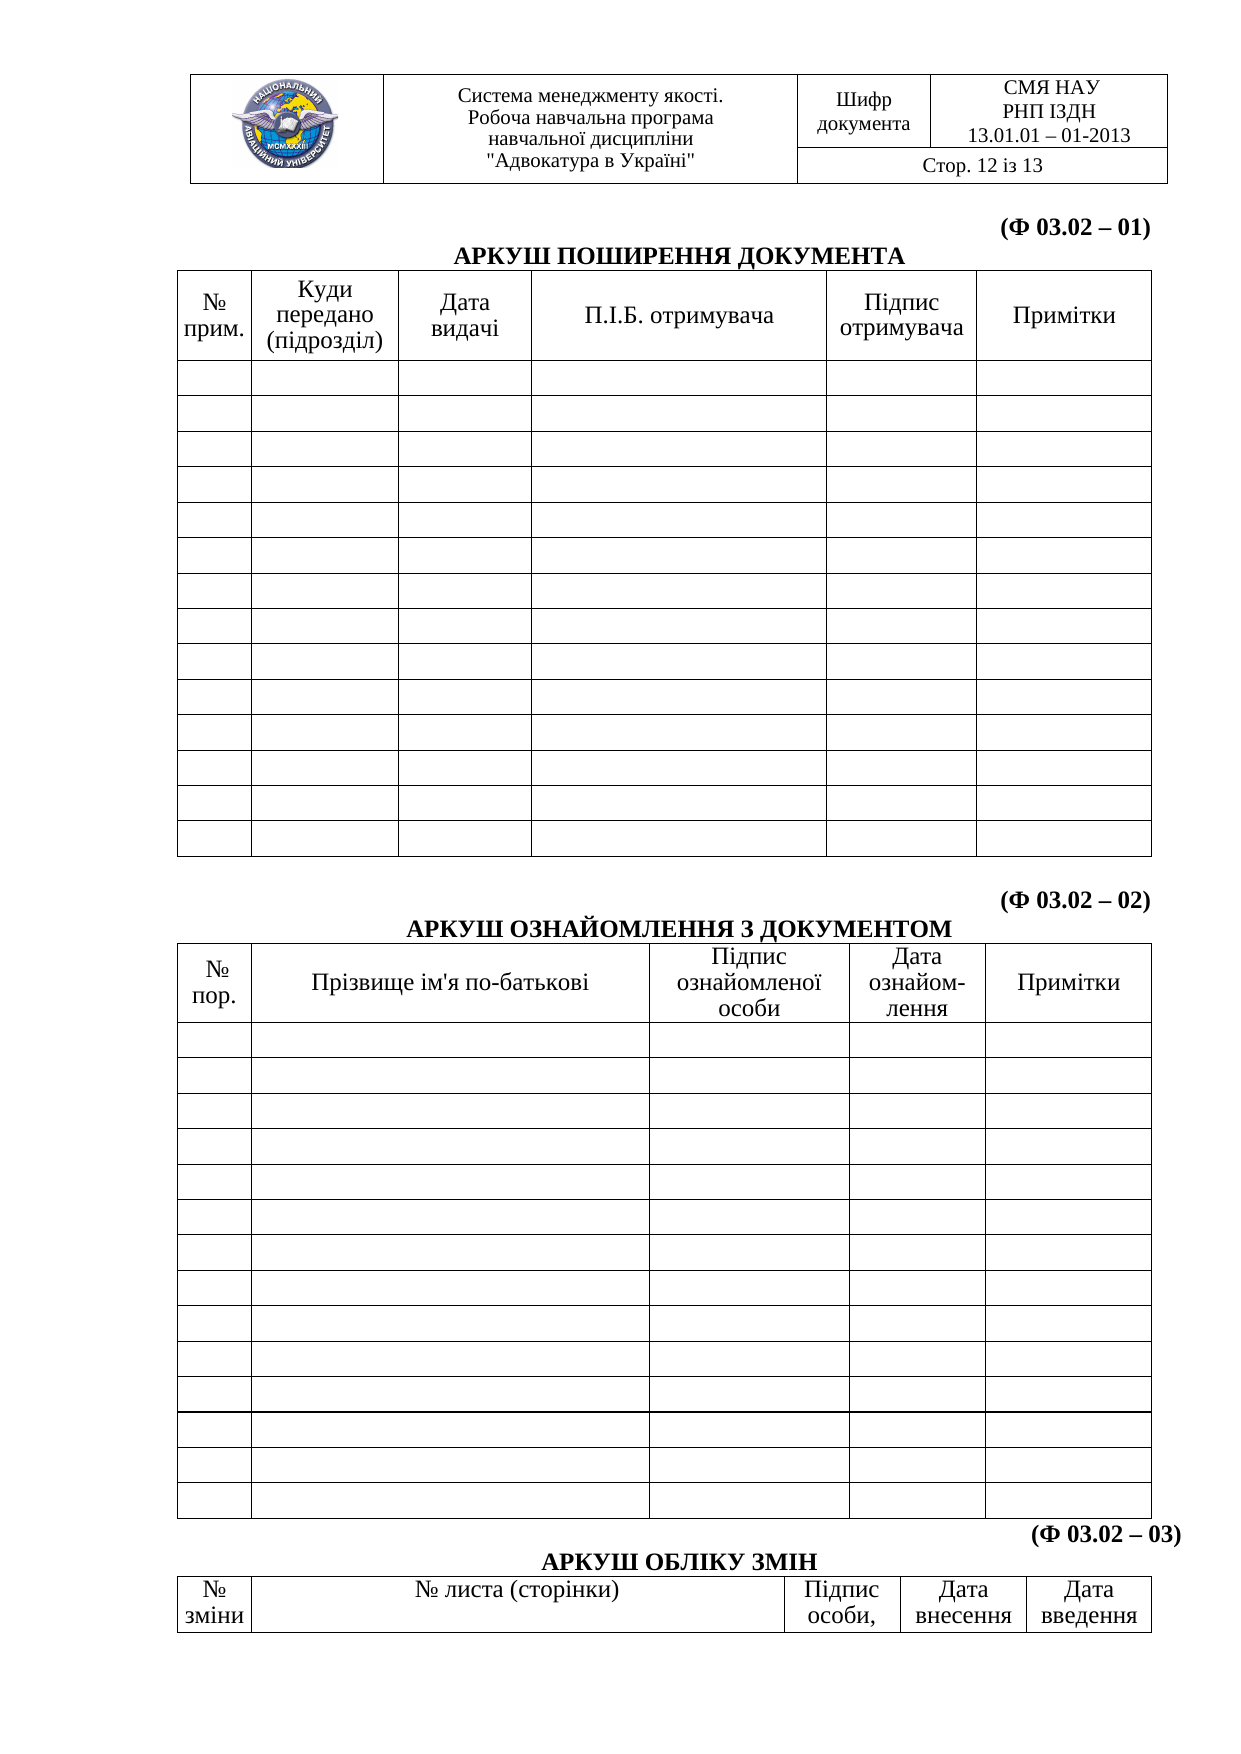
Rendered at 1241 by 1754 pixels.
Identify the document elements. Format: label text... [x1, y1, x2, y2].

table_cell [178, 574, 251, 608]
table_cell [532, 680, 826, 714]
table_cell [252, 715, 398, 749]
table_cell [986, 1306, 1151, 1341]
table_cell [178, 821, 251, 856]
table_cell [532, 715, 826, 749]
table_cell [977, 644, 1151, 679]
table_header № листа (сторінки) [252, 1577, 784, 1632]
table_cell [977, 574, 1151, 608]
table_cell [827, 751, 976, 785]
table_header Дата видачі [399, 271, 531, 360]
table_cell [532, 503, 826, 537]
table_header № прим. [178, 271, 251, 360]
table_cell [650, 1023, 849, 1057]
table_cell [252, 361, 398, 395]
table_cell [252, 786, 398, 820]
table_cell [977, 432, 1151, 466]
table_cell [252, 1306, 649, 1341]
text (Ф 03.02 – 03) [177, 1519, 1181, 1547]
table_cell [399, 538, 531, 572]
table_header Підпис ознайомленої особи [650, 944, 849, 1022]
table_cell [532, 751, 826, 785]
table_cell [827, 538, 976, 572]
table_cell [986, 1235, 1151, 1270]
table_cell [252, 1448, 649, 1482]
table_cell [252, 1023, 649, 1057]
table_cell [850, 1235, 985, 1270]
table_cell [399, 574, 531, 608]
table_cell [399, 715, 531, 749]
table_cell [178, 1235, 251, 1270]
table_cell [850, 1200, 985, 1234]
table_cell [252, 1094, 649, 1128]
table_cell [399, 396, 531, 431]
table_header Підпис отримувача [827, 271, 976, 360]
table_cell [827, 396, 976, 431]
table_cell [850, 1094, 985, 1128]
table_cell [827, 467, 976, 502]
table_cell [252, 432, 398, 466]
table_cell [399, 751, 531, 785]
table_cell [650, 1058, 849, 1093]
table_cell [178, 1413, 251, 1447]
table_cell [178, 1377, 251, 1411]
table_cell [650, 1271, 849, 1305]
table_cell [986, 1165, 1151, 1199]
table_cell [650, 1129, 849, 1163]
table_cell [650, 1448, 849, 1482]
table_cell [178, 1165, 251, 1199]
table_cell [650, 1377, 849, 1411]
table_header № зміни [178, 1577, 251, 1632]
table_cell [850, 1483, 985, 1518]
table_cell [399, 821, 531, 856]
table_cell [827, 361, 976, 395]
table_cell [252, 1483, 649, 1518]
table_cell [650, 1235, 849, 1270]
table_cell [178, 1129, 251, 1163]
table_cell [399, 467, 531, 502]
table_cell [252, 1271, 649, 1305]
table_cell [252, 609, 398, 643]
table_cell [850, 1448, 985, 1482]
table_header Дата ознайом-лення [850, 944, 985, 1022]
table_cell [977, 786, 1151, 820]
table_cell [178, 1342, 251, 1376]
table_cell [532, 467, 826, 502]
text АРКУШ ОЗНАЙОМЛЕННЯ З ДОКУМЕНТОМ [177, 914, 1181, 943]
table_cell [986, 1483, 1151, 1518]
table_cell [532, 821, 826, 856]
table_header Дата введення зміни [1027, 1577, 1151, 1632]
table_header Примітки [986, 944, 1151, 1022]
table_cell [977, 361, 1151, 395]
text АРКУШ ПОШИРЕННЯ ДОКУМЕНТА [177, 241, 1181, 270]
table_cell [986, 1023, 1151, 1057]
table_cell [178, 1448, 251, 1482]
table_cell [178, 715, 251, 749]
text (Ф 03.02 – 02) [177, 886, 1181, 914]
table_cell [827, 609, 976, 643]
table_cell [252, 644, 398, 679]
table_cell [977, 503, 1151, 537]
table_cell [252, 1129, 649, 1163]
table_cell [977, 609, 1151, 643]
table_cell [850, 1129, 985, 1163]
table_cell [986, 1058, 1151, 1093]
table_cell [252, 1200, 649, 1234]
table_cell [178, 1306, 251, 1341]
table_cell [178, 680, 251, 714]
table_cell [252, 1377, 649, 1411]
table_cell [977, 821, 1151, 856]
table_cell [650, 1342, 849, 1376]
table_cell [532, 574, 826, 608]
table_header Підпис особи, яка внесла зміну [785, 1577, 900, 1632]
table_cell [532, 396, 826, 431]
table_cell [178, 644, 251, 679]
table_cell [850, 1413, 985, 1447]
table_cell [178, 1058, 251, 1093]
table_cell [252, 1058, 649, 1093]
table_cell [532, 538, 826, 572]
table_cell [252, 821, 398, 856]
table_cell [986, 1094, 1151, 1128]
table_cell [986, 1448, 1151, 1482]
table_cell [650, 1200, 849, 1234]
table_cell [827, 821, 976, 856]
table_cell [532, 786, 826, 820]
table_cell [252, 1413, 649, 1447]
table_cell [252, 574, 398, 608]
table_cell [827, 680, 976, 714]
table_cell [252, 538, 398, 572]
table_cell [399, 680, 531, 714]
table_cell [986, 1271, 1151, 1305]
table_cell [178, 361, 251, 395]
table_cell [178, 467, 251, 502]
table_cell [650, 1483, 849, 1518]
text (Ф 03.02 – 01) [177, 212, 1181, 241]
table_cell [977, 396, 1151, 431]
table_cell [850, 1058, 985, 1093]
table_cell [850, 1023, 985, 1057]
table_cell [650, 1094, 849, 1128]
table_cell [986, 1377, 1151, 1411]
table_cell [252, 1165, 649, 1199]
table_cell [986, 1413, 1151, 1447]
table_cell [399, 786, 531, 820]
table_cell [178, 432, 251, 466]
table_cell [252, 1342, 649, 1376]
table_header Примітки [977, 271, 1151, 360]
table_cell [252, 680, 398, 714]
table_cell [178, 1271, 251, 1305]
table_header № пор. [178, 944, 251, 1022]
table_cell [532, 432, 826, 466]
table_cell [827, 503, 976, 537]
table_cell [178, 503, 251, 537]
table_cell [178, 1200, 251, 1234]
table_cell [850, 1306, 985, 1341]
table_cell [178, 538, 251, 572]
table_cell [850, 1165, 985, 1199]
table_cell [650, 1306, 849, 1341]
table_cell [827, 715, 976, 749]
table_cell [252, 467, 398, 502]
table_header П.І.Б. отримувача [532, 271, 826, 360]
table_cell [977, 680, 1151, 714]
table_cell [977, 715, 1151, 749]
table_cell [850, 1377, 985, 1411]
table_cell [977, 467, 1151, 502]
table_cell [399, 503, 531, 537]
table_cell [850, 1271, 985, 1305]
table_cell [252, 751, 398, 785]
picture [231, 77, 339, 168]
table_cell [252, 1235, 649, 1270]
table_cell [178, 609, 251, 643]
table_cell [178, 396, 251, 431]
table_cell [399, 432, 531, 466]
table_cell [827, 574, 976, 608]
table_cell [977, 538, 1151, 572]
table_cell [178, 1023, 251, 1057]
table_cell [532, 609, 826, 643]
table_cell [827, 786, 976, 820]
table_header Прізвище ім'я по-батькові [252, 944, 649, 1022]
table_cell [827, 644, 976, 679]
table_cell [178, 1094, 251, 1128]
table_cell [399, 361, 531, 395]
table_cell [178, 786, 251, 820]
table_cell [532, 361, 826, 395]
table_cell [252, 396, 398, 431]
table_cell [532, 644, 826, 679]
table_cell [399, 644, 531, 679]
table_header Дата внесення зміни [901, 1577, 1026, 1632]
table_cell [399, 609, 531, 643]
table_cell [986, 1200, 1151, 1234]
table_cell [178, 1483, 251, 1518]
table_cell [650, 1165, 849, 1199]
table_cell [986, 1342, 1151, 1376]
text АРКУШ ОБЛІКУ ЗМІН [177, 1547, 1181, 1576]
table_cell [827, 432, 976, 466]
table_cell [977, 751, 1151, 785]
table_cell [986, 1129, 1151, 1163]
table_cell [178, 751, 251, 785]
table_header Куди передано (підрозділ) [252, 271, 398, 360]
table_cell [252, 503, 398, 537]
table_cell [650, 1413, 849, 1447]
table_cell [850, 1342, 985, 1376]
